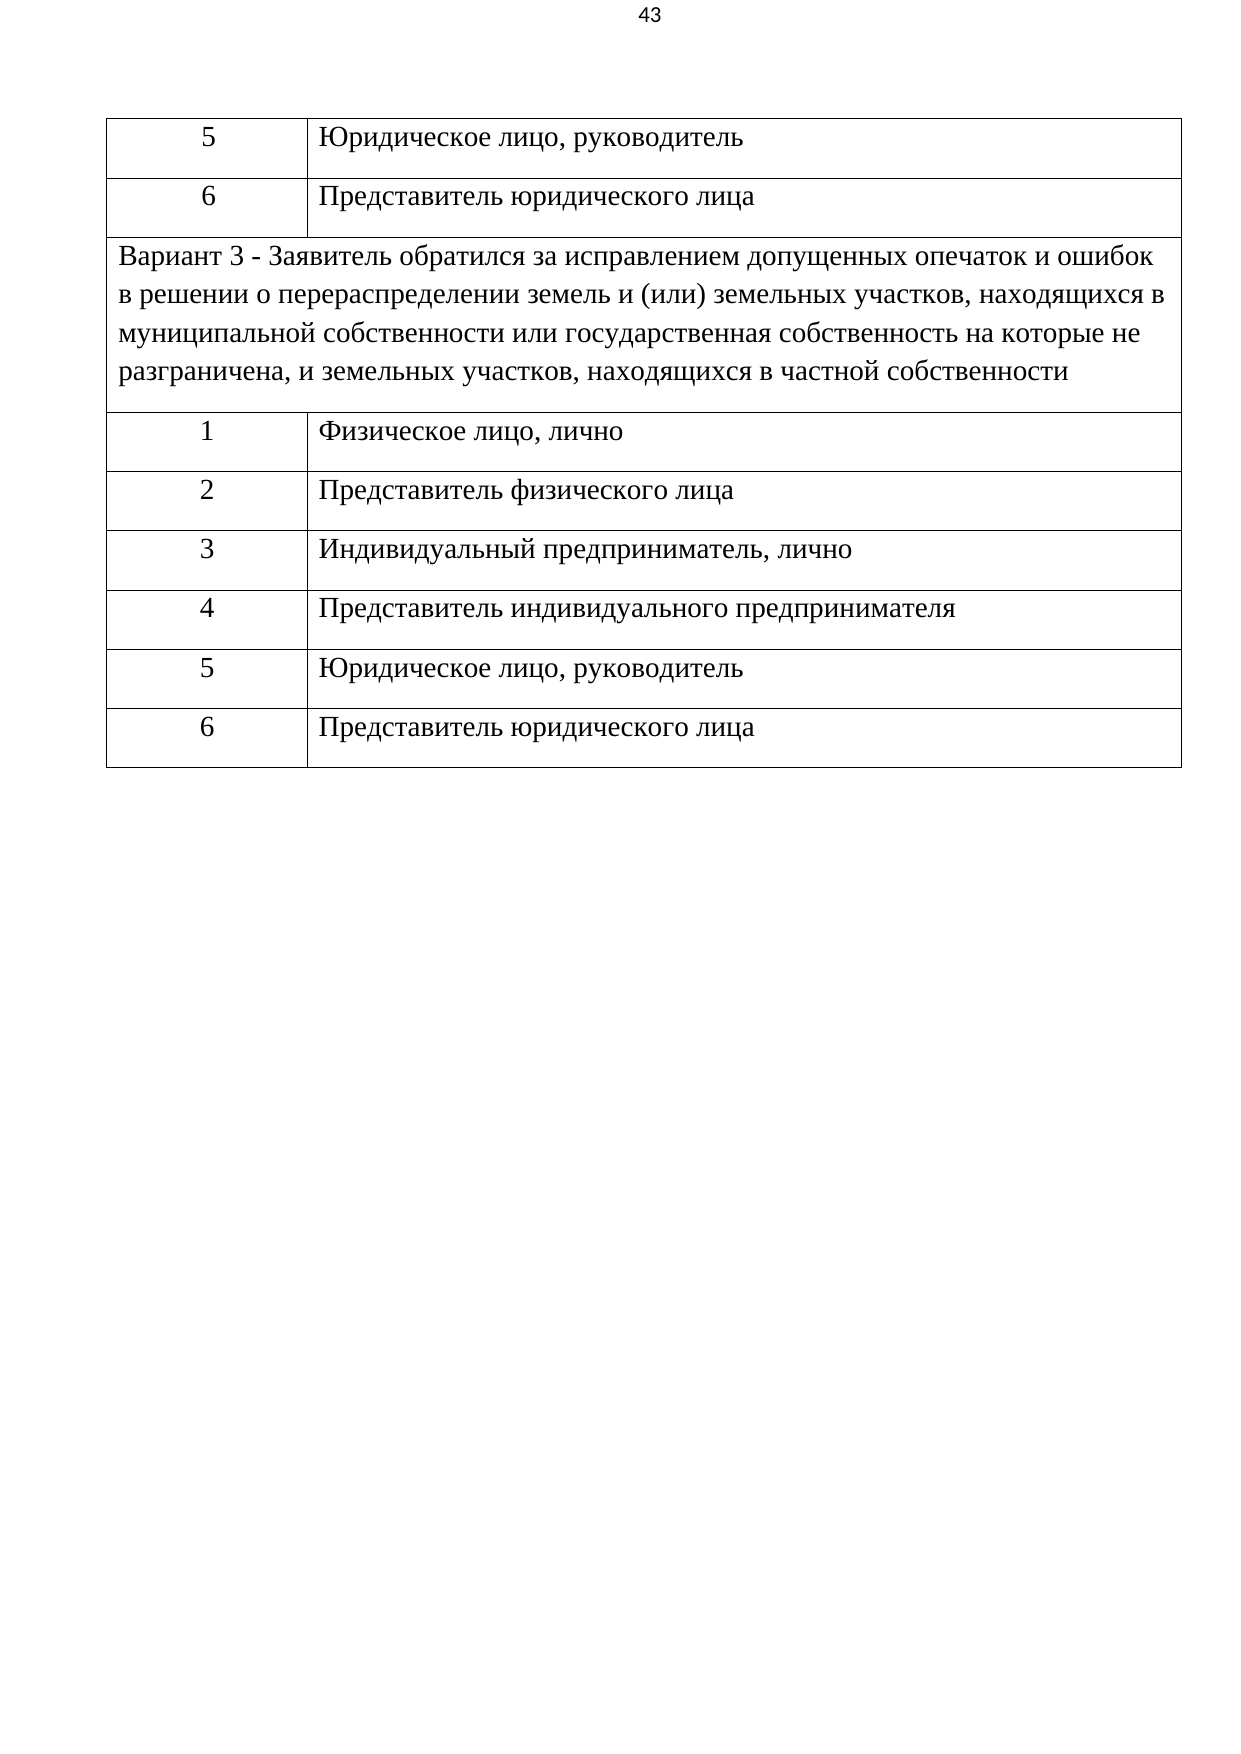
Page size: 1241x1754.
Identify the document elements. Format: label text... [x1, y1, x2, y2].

table_cell 3 [107, 531, 307, 589]
table_cell 5 [107, 119, 307, 177]
table_cell 6 [107, 709, 307, 767]
table_cell Юридическое лицо, руководитель [308, 650, 1181, 708]
table_cell Представитель юридического лица [308, 709, 1181, 767]
table_cell 1 [107, 413, 307, 471]
table_cell 2 [107, 472, 307, 530]
table_cell Представитель физического лица [308, 472, 1181, 530]
table_cell Индивидуальный предприниматель, лично [308, 531, 1181, 589]
table_cell 6 [107, 179, 307, 237]
table_cell Представитель индивидуального предпринимателя [308, 591, 1181, 649]
table_cell Вариант 3 - Заявитель обратился за исправлением допущенных опечаток и ошибок в решении о перераспределении земель и (или) земельных участков, находящихся в муниципальной собственности или государственная собственность на которые не разграничена, и земельных участков, находящихся в частной собственности [107, 238, 1181, 412]
table_cell 4 [107, 591, 307, 649]
table_cell 5 [107, 650, 307, 708]
table_cell Физическое лицо, лично [308, 413, 1181, 471]
table_cell Юридическое лицо, руководитель [308, 119, 1181, 177]
table_cell Представитель юридического лица [308, 179, 1181, 237]
